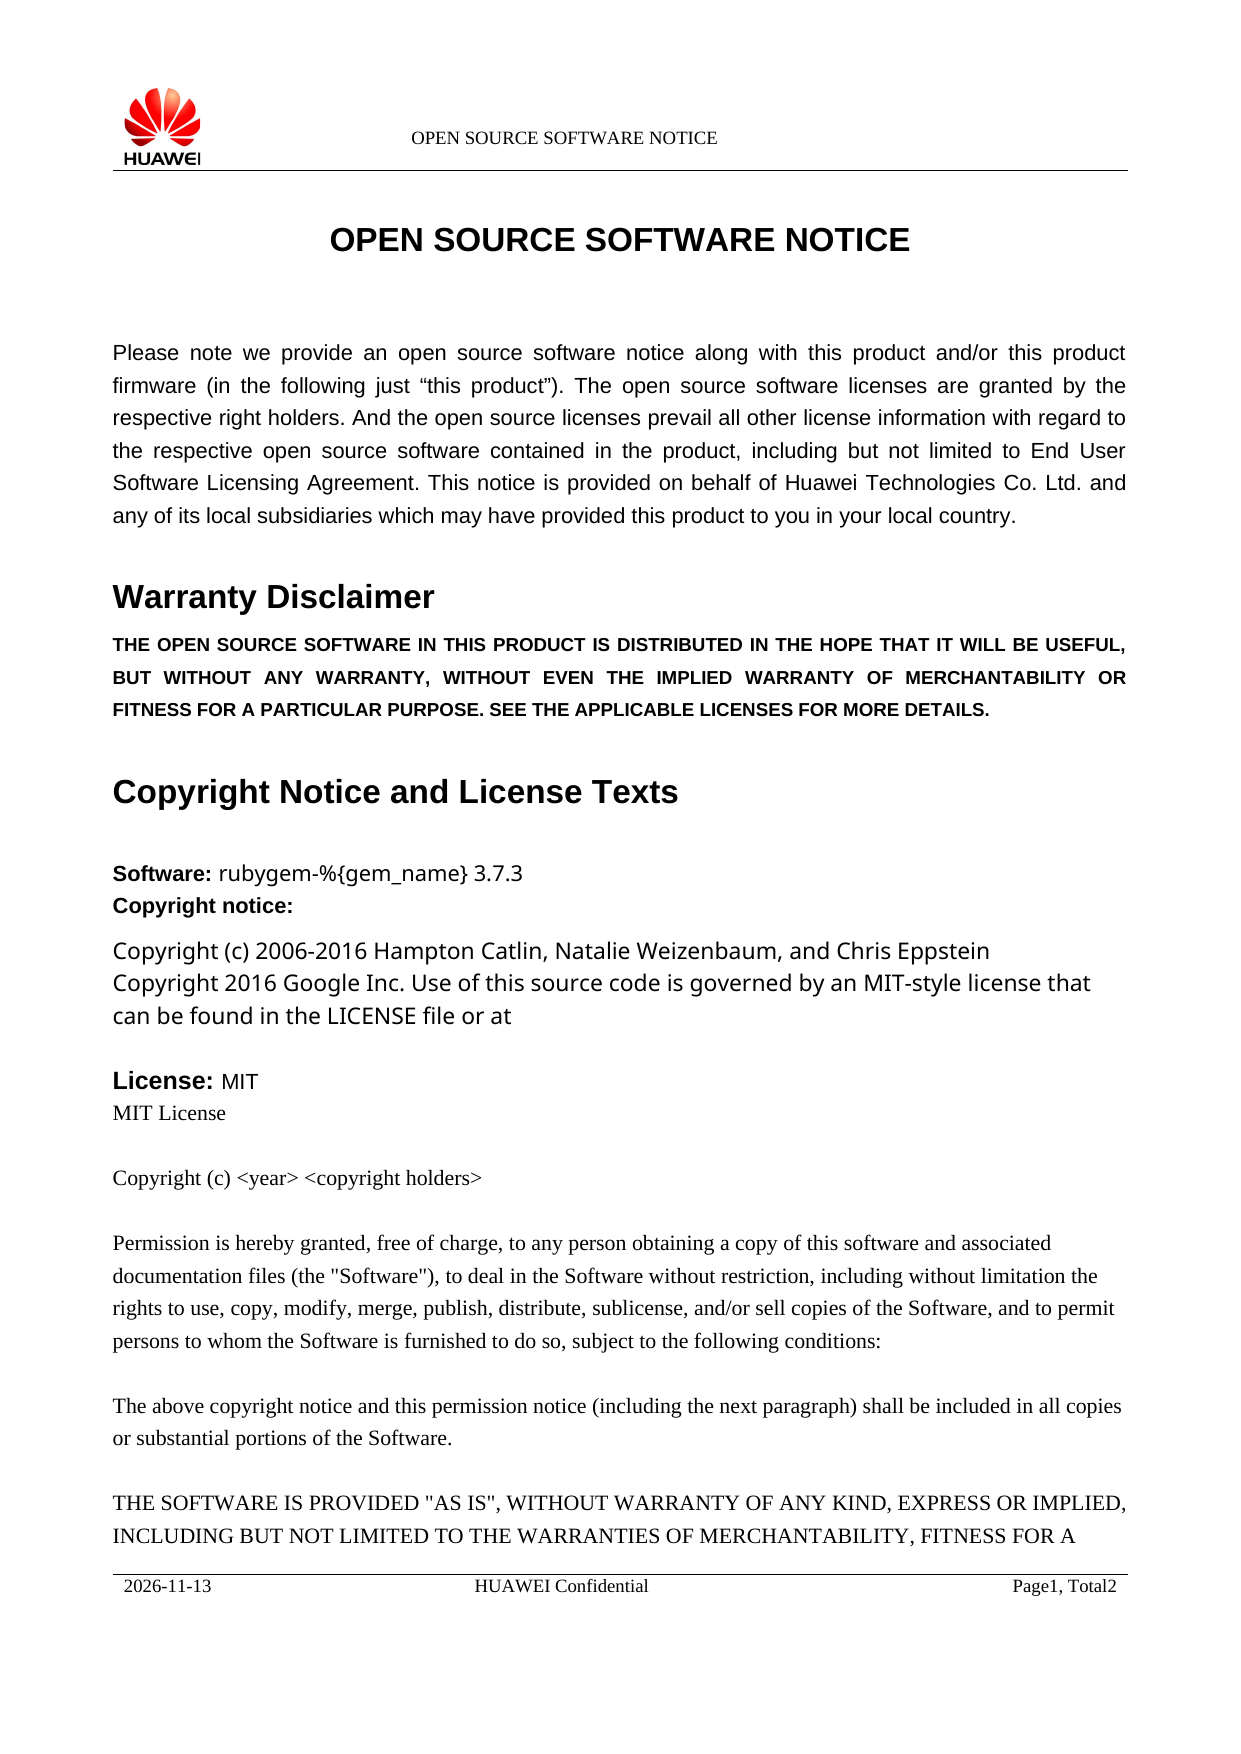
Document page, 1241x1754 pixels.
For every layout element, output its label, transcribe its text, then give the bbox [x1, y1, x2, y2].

text Please note we provide an open source software notice along with this product and/or this product firmware (in the following just “this product”). The open source software licenses are granted by the respective right holders. And the open source licenses prevail all other license information with regard to the respective open source software contained in the product, including but not limited to End User Software Licensing Agreement. This notice is provided on behalf of Huawei Technologies Co. Ltd. and any of its local subsidiaries which may have provided this product to you in your local country. [112, 336, 1128, 531]
text OPEN SOURCE SOFTWARE NOTICE [112, 206, 1128, 271]
picture [124, 88, 201, 165]
text License: MIT [112, 1064, 1128, 1096]
text Copyright Notice and License Texts [112, 759, 1128, 824]
text Copyright notice: [112, 889, 1128, 921]
text Warranty Disclaimer [112, 564, 1128, 629]
text The open source software in this product is distributed in the hope that it will be useful, but WITHOUT ANY WARRANTY, without even the implied warranty of MERCHANTABILITY or FITNESS FOR A PARTICULAR PURPOSE. See the applicable licenses for more details. [112, 629, 1128, 726]
text Copyright (c) 2006-2016 Hampton Catlin, Natalie Weizenbaum, and Chris Eppstein Copyright 2016 Google Inc. Use of this source code is governed by an MIT-style license that can be found in the LICENSE file or at [112, 934, 1128, 1064]
title Software: rubygem-%{gem_name} 3.7.3 [112, 856, 1128, 889]
